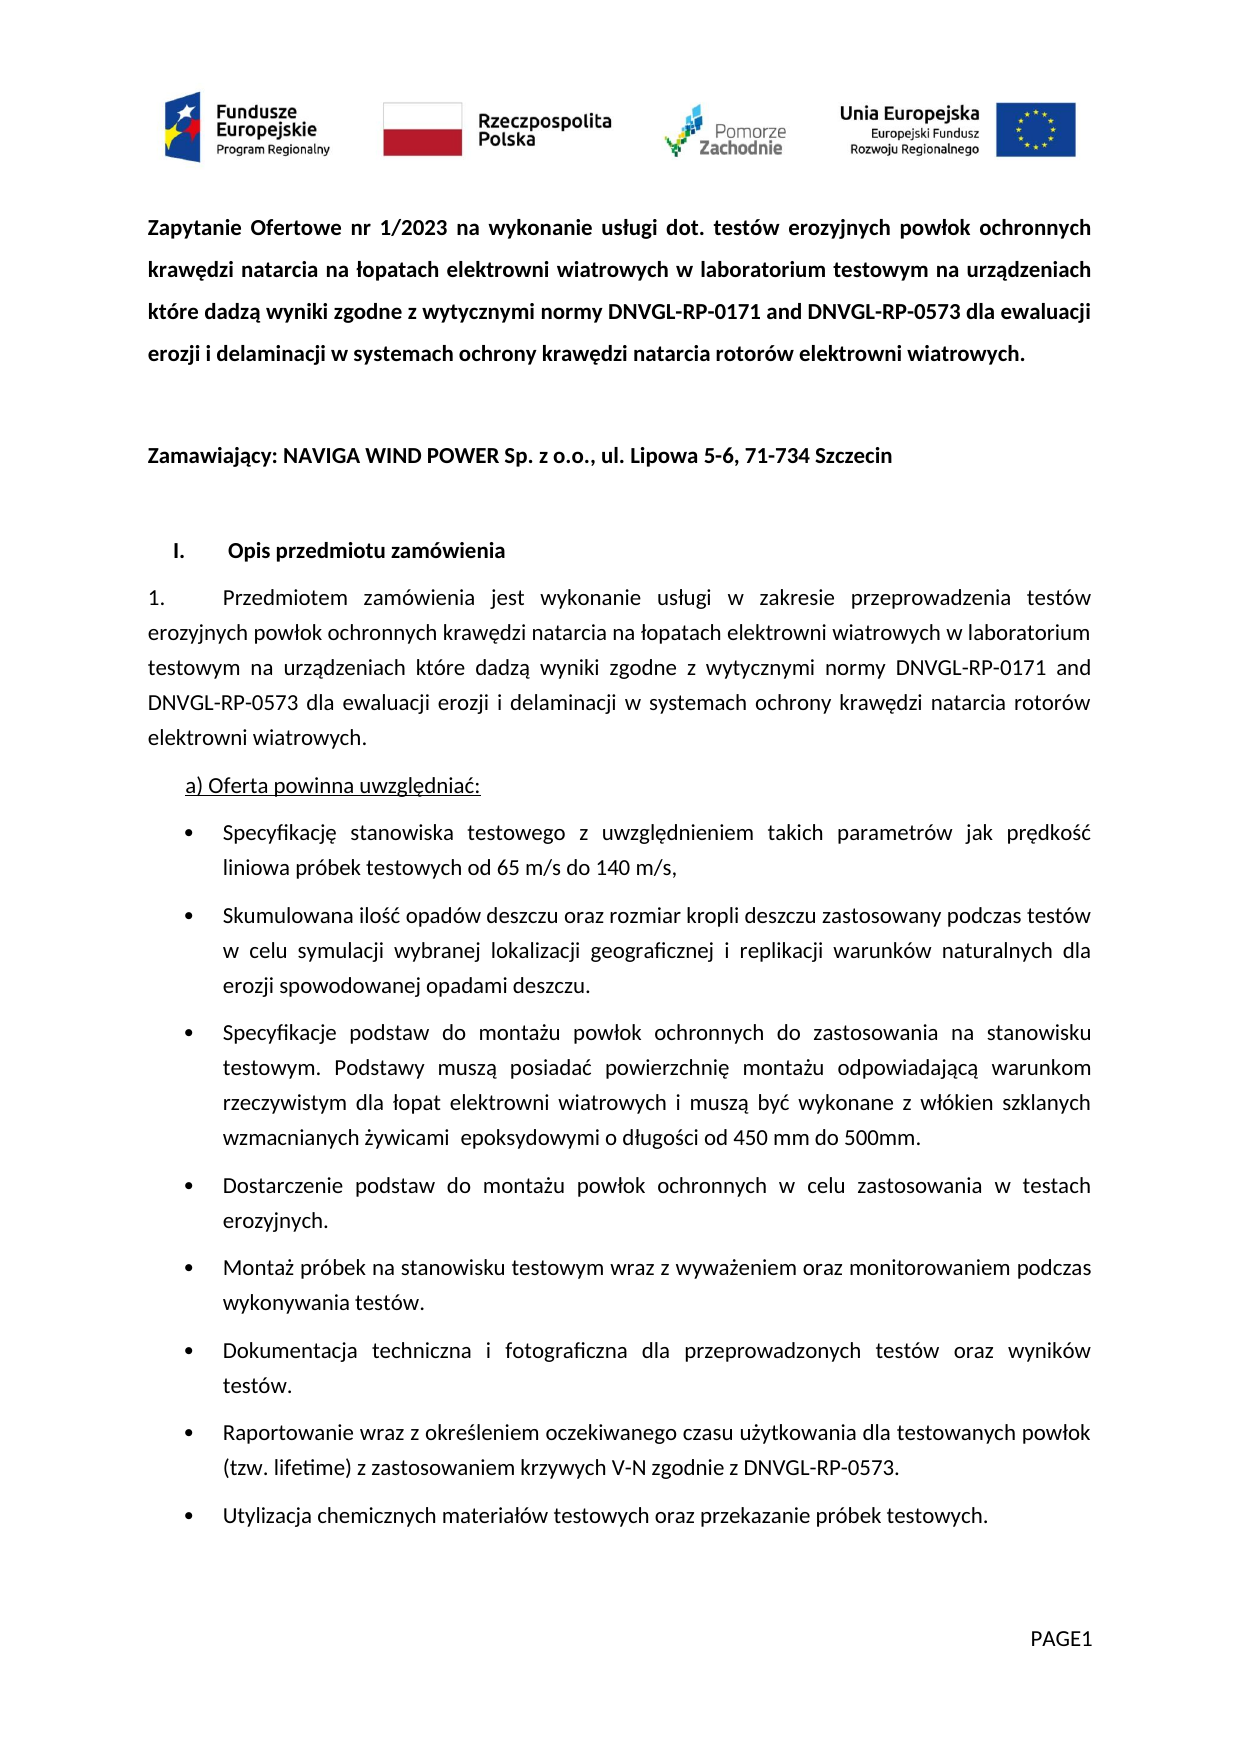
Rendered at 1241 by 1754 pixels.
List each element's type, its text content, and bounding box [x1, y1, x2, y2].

list Utylizacja chemicznych materiałów testowych oraz przekazanie próbek testowych. [185, 1501, 1093, 1529]
list Dostarczenie podstaw do montażu powłok ochronnych w celu zastosowania w testach erozyjnych. [185, 1171, 1093, 1234]
list Raportowanie wraz z określeniem oczekiwanego czasu użytkowania dla testowanych powłok (tzw. lifetime) z zastosowaniem krzywych V-N zgodnie z DNVGL-RP-0573. [185, 1418, 1093, 1481]
text a) Oferta powinna uwzględniać: [185, 771, 1093, 799]
text Zapytanie Ofertowe nr 1/2023 na wykonanie usługi dot. testów erozyjnych powłok ochronnych krawędzi natarcia na łopatach elektrowni wiatrowych w laboratorium testowym na urządzeniach które dadzą wyniki zgodne z wytycznymi normy DNVGL-RP-0171 and DNVGL-RP-0573 dla ewaluacji erozji i delaminacji w systemach ochrony krawędzi natarcia rotorów elektrowni wiatrowych. [148, 213, 1093, 367]
list Przedmiotem zamówienia jest wykonanie usługi w zakresie przeprowadzenia testów erozyjnych powłok ochronnych krawędzi natarcia na łopatach elektrowni wiatrowych w laboratorium testowym na urządzeniach które dadzą wyniki zgodne z wytycznymi normy DNVGL-RP-0171 and DNVGL-RP-0573 dla ewaluacji erozji i delaminacji w systemach ochrony krawędzi natarcia rotorów elektrowni wiatrowych. [148, 583, 1093, 751]
list Opis przedmiotu zamówienia [185, 536, 1093, 564]
list Montaż próbek na stanowisku testowym wraz z wyważeniem oraz monitorowaniem podczas wykonywania testów. [185, 1253, 1093, 1316]
text Zamawiający: NAVIGA WIND POWER Sp. z o.o., ul. Lipowa 5-6, 71-734 Szczecin [148, 441, 1093, 469]
list Specyfikację stanowiska testowego z uwzględnieniem takich parametrów jak prędkość liniowa próbek testowych od 65 m/s do 140 m/s, [185, 818, 1093, 881]
list Dokumentacja techniczna i fotograficzna dla przeprowadzonych testów oraz wyników testów. [185, 1336, 1093, 1399]
list Skumulowana ilość opadów deszczu oraz rozmiar kropli deszczu zastosowany podczas testów w celu symulacji wybranej lokalizacji geograficznej i replikacji warunków naturalnych dla erozji spowodowanej opadami deszczu. [185, 901, 1093, 999]
list Specyfikacje podstaw do montażu powłok ochronnych do zastosowania na stanowisku testowym. Podstawy muszą posiadać powierzchnię montażu odpowiadającą warunkom rzeczywistym dla łopat elektrowni wiatrowych i muszą być wykonane z włókien szklanych wzmacnianych żywicami epoksydowymi o długości od 450 mm do 500mm. [185, 1018, 1093, 1151]
picture [147, 73, 1093, 180]
